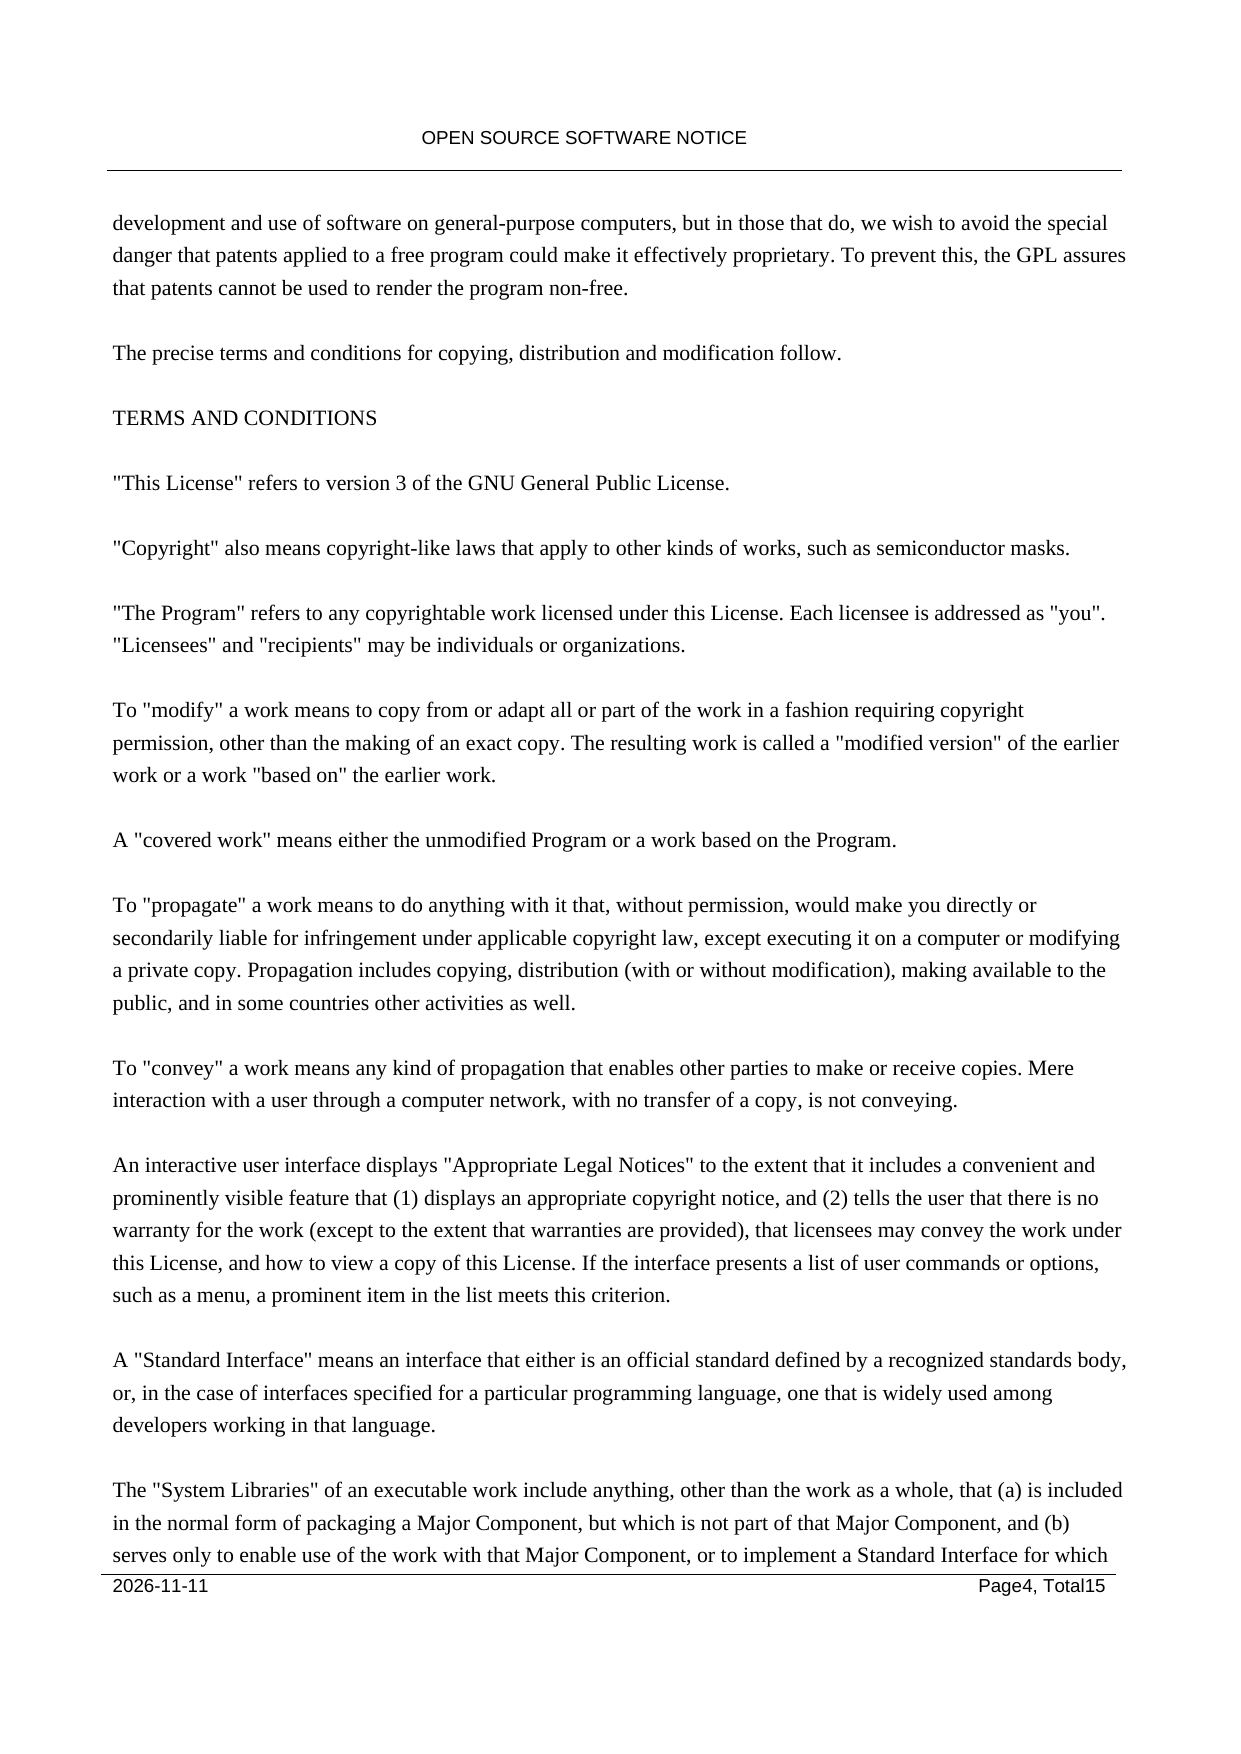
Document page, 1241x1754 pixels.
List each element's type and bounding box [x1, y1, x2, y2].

text [112, 206, 1128, 1571]
